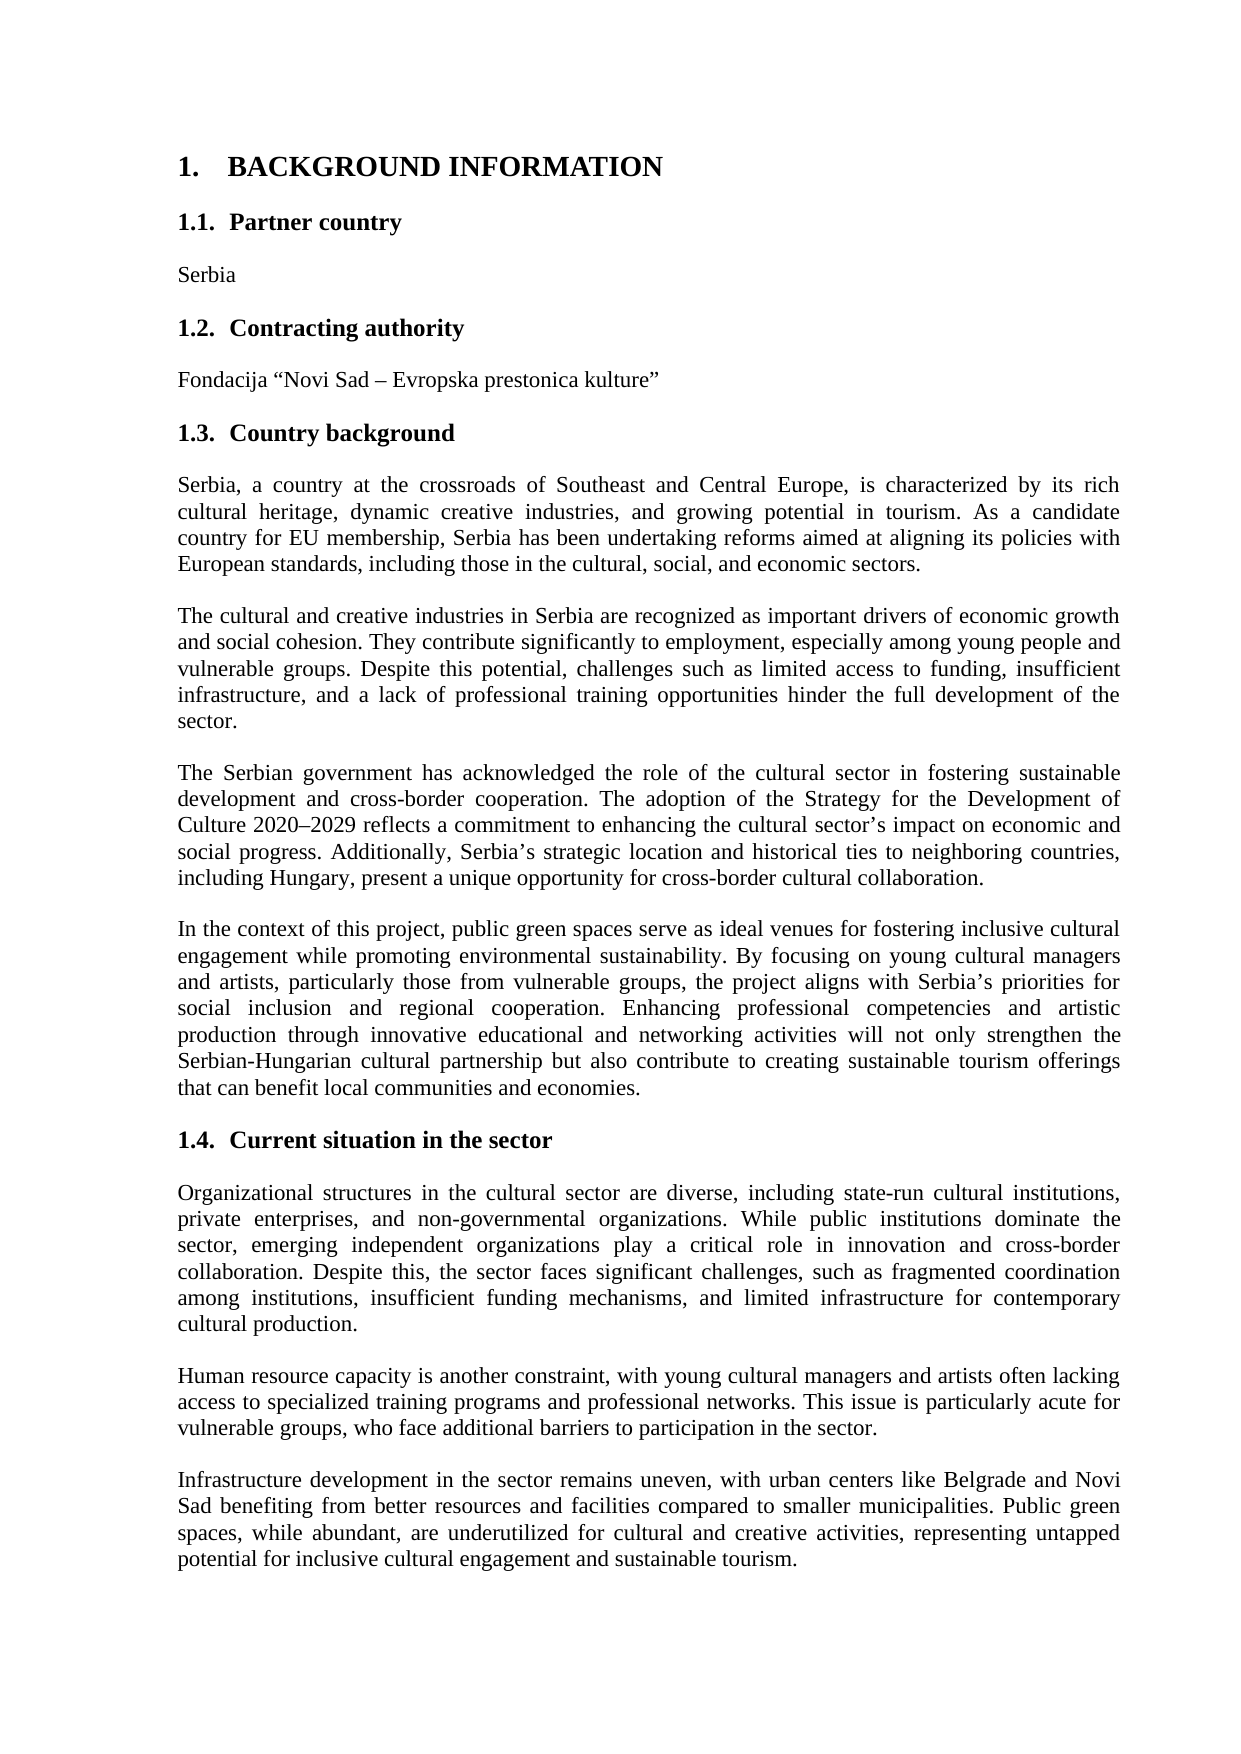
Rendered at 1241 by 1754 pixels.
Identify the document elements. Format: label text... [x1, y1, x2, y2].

subtitle Country background [177, 418, 1122, 446]
text Infrastructure development in the sector remains uneven, with urban centers like Belgrade and Novi Sad benefiting from better resources and facilities compared to smaller municipalities. Public green spaces, while abundant, are underutilized for cultural and creative activities, representing untapped potential for inclusive cultural engagement and sustainable tourism. [177, 1466, 1122, 1571]
text In the context of this project, public green spaces serve as ideal venues for fostering inclusive cultural engagement while promoting environmental sustainability. By focusing on young cultural managers and artists, particularly those from vulnerable groups, the project aligns with Serbia’s priorities for social inclusion and regional cooperation. Enhancing professional competencies and artistic production through innovative educational and networking activities will not only strengthen the Serbian-Hungarian cultural partnership but also contribute to creating sustainable tourism offerings that can benefit local communities and economies. [177, 915, 1122, 1100]
text Serbia, a country at the crossroads of Southeast and Central Europe, is characterized by its rich cultural heritage, dynamic creative industries, and growing potential in tourism. As a candidate country for EU membership, Serbia has been undertaking reforms aimed at aligning its policies with European standards, including those in the cultural, social, and economic sectors. [177, 471, 1122, 577]
text The Serbian government has acknowledged the role of the cultural sector in fostering sustainable development and cross-border cooperation. The adoption of the Strategy for the Development of Culture 2020–2029 reflects a commitment to enhancing the cultural sector’s impact on economic and social progress. Additionally, Serbia’s strategic location and historical ties to neighboring countries, including Hungary, present a unique opportunity for cross-border cultural collaboration. [177, 759, 1122, 890]
subtitle Current situation in the sector [177, 1125, 1122, 1154]
text Human resource capacity is another constraint, with young cultural managers and artists often lacking access to specialized training programs and professional networks. This issue is particularly acute for vulnerable groups, who face additional barriers to participation in the sector. [177, 1362, 1122, 1441]
text The cultural and creative industries in Serbia are recognized as important drivers of economic growth and social cohesion. They contribute significantly to employment, especially among young people and vulnerable groups. Despite this potential, challenges such as limited access to funding, insufficient infrastructure, and a lack of professional training opportunities hinder the full development of the sector. [177, 602, 1122, 734]
subtitle Contracting authority [177, 313, 1122, 341]
text Serbia [177, 261, 1122, 288]
subtitle Partner country [177, 207, 1122, 236]
subtitle BACKGROUND INFORMATION [177, 149, 1122, 182]
text Fondacija “Novi Sad – Evropska prestonica kulture” [177, 366, 1122, 393]
text Organizational structures in the cultural sector are diverse, including state-run cultural institutions, private enterprises, and non-governmental organizations. While public institutions dominate the sector, emerging independent organizations play a critical role in innovation and cross-border collaboration. Despite this, the sector faces significant challenges, such as fragmented coordination among institutions, insufficient funding mechanisms, and limited infrastructure for contemporary cultural production. [177, 1179, 1122, 1337]
